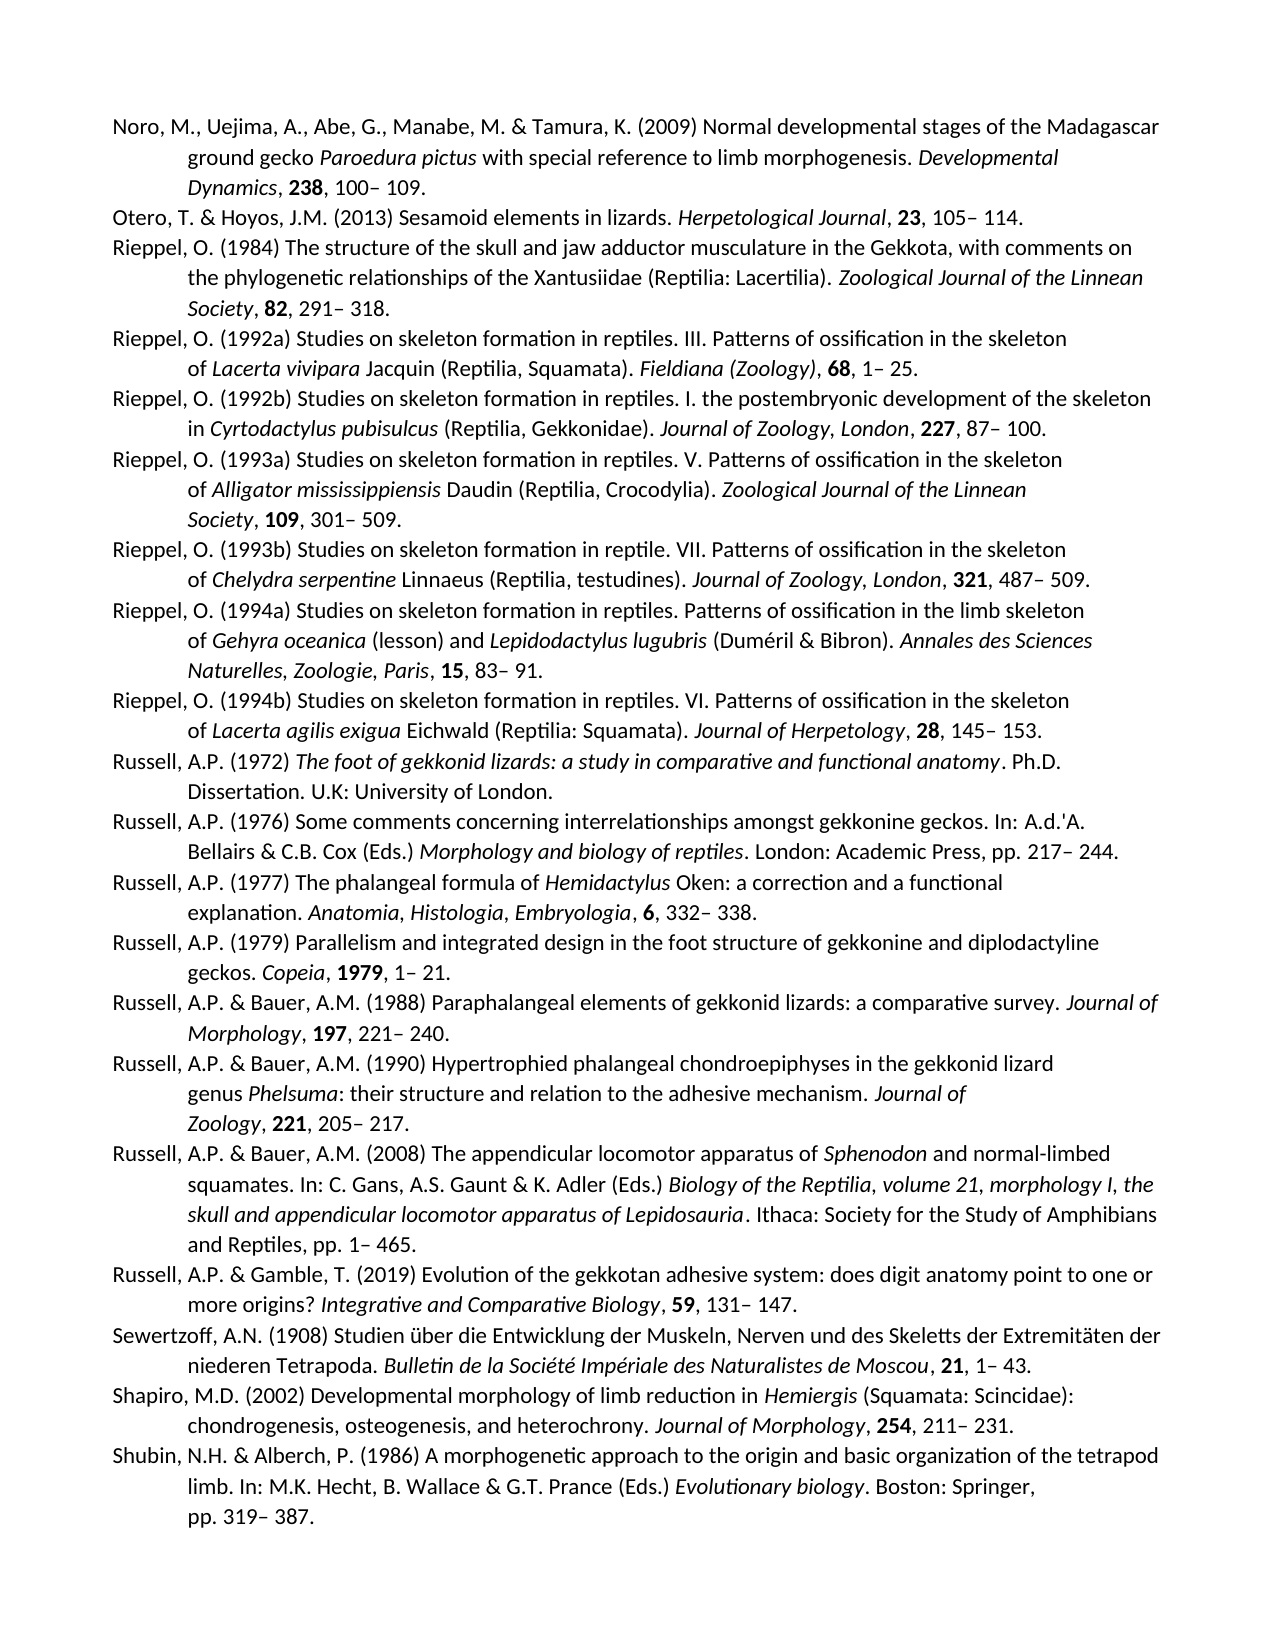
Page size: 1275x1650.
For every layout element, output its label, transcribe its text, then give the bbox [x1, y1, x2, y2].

text Rieppel, O. (1993a) Studies on skeleton formation in reptiles. V. Patterns of ossification in the skeleton of Alligator mississippiensis Daudin (Reptilia, Crocodylia). Zoological Journal of the Linnean Society, 109, 301– 509. [112, 445, 1162, 533]
text Rieppel, O. (1992b) Studies on skeleton formation in reptiles. I. the postembryonic development of the skeleton in Cyrtodactylus pubisulcus (Reptilia, Gekkonidae). Journal of Zoology, London, 227, 87– 100. [112, 384, 1162, 443]
text Russell, A.P. (1972) The foot of gekkonid lizards: a study in comparative and functional anatomy. Ph.D. Dissertation. U.K: University of London. [112, 747, 1162, 805]
text Rieppel, O. (1993b) Studies on skeleton formation in reptile. VII. Patterns of ossification in the skeleton of Chelydra serpentine Linnaeus (Reptilia, testudines). Journal of Zoology, London, 321, 487– 509. [112, 535, 1162, 594]
text Russell, A.P. & Bauer, A.M. (1988) Paraphalangeal elements of gekkonid lizards: a comparative survey. Journal of Morphology, 197, 221– 240. [112, 988, 1162, 1047]
text Shapiro, M.D. (2002) Developmental morphology of limb reduction in Hemiergis (Squamata: Scincidae): chondrogenesis, osteogenesis, and heterochrony. Journal of Morphology, 254, 211– 231. [112, 1381, 1162, 1439]
text Russell, A.P. & Gamble, T. (2019) Evolution of the gekkotan adhesive system: does digit anatomy point to one or more origins? Integrative and Comparative Biology, 59, 131– 147. [112, 1260, 1162, 1319]
text Russell, A.P. (1979) Parallelism and integrated design in the foot structure of gekkonine and diplodactyline geckos. Copeia, 1979, 1– 21. [112, 928, 1162, 986]
text Rieppel, O. (1994b) Studies on skeleton formation in reptiles. VI. Patterns of ossification in the skeleton of Lacerta agilis exigua Eichwald (Reptilia: Squamata). Journal of Herpetology, 28, 145– 153. [112, 686, 1162, 745]
text Russell, A.P. (1977) The phalangeal formula of Hemidactylus Oken: a correction and a functional explanation. Anatomia, Histologia, Embryologia, 6, 332– 338. [112, 868, 1162, 926]
text Noro, M., Uejima, A., Abe, G., Manabe, M. & Tamura, K. (2009) Normal developmental stages of the Madagascar ground gecko Paroedura pictus with special reference to limb morphogenesis. Developmental Dynamics, 238, 100– 109. [112, 112, 1162, 201]
text Russell, A.P. & Bauer, A.M. (2008) The appendicular locomotor apparatus of Sphenodon and normal-limbed squamates. In: C. Gans, A.S. Gaunt & K. Adler (Eds.) Biology of the Reptilia, volume 21, morphology I, the skull and appendicular locomotor apparatus of Lepidosauria. Ithaca: Society for the Study of Amphibians and Reptiles, pp. 1– 465. [112, 1139, 1162, 1258]
text Rieppel, O. (1992a) Studies on skeleton formation in reptiles. III. Patterns of ossification in the skeleton of Lacerta vivipara Jacquin (Reptilia, Squamata). Fieldiana (Zoology), 68, 1– 25. [112, 324, 1162, 382]
text Shubin, N.H. & Alberch, P. (1986) A morphogenetic approach to the origin and basic organization of the tetrapod limb. In: M.K. Hecht, B. Wallace & G.T. Prance (Eds.) Evolutionary biology. Boston: Springer, pp. 319– 387. [112, 1442, 1162, 1530]
text Rieppel, O. (1994a) Studies on skeleton formation in reptiles. Patterns of ossification in the limb skeleton of Gehyra oceanica (lesson) and Lepidodactylus lugubris (Duméril & Bibron). Annales des Sciences Naturelles, Zoologie, Paris, 15, 83– 91. [112, 596, 1162, 684]
text Rieppel, O. (1984) The structure of the skull and jaw adductor musculature in the Gekkota, with comments on the phylogenetic relationships of the Xantusiidae (Reptilia: Lacertilia). Zoological Journal of the Linnean Society, 82, 291– 318. [112, 233, 1162, 322]
text Russell, A.P. (1976) Some comments concerning interrelationships amongst gekkonine geckos. In: A.d.'A. Bellairs & C.B. Cox (Eds.) Morphology and biology of reptiles. London: Academic Press, pp. 217– 244. [112, 807, 1162, 866]
text Russell, A.P. & Bauer, A.M. (1990) Hypertrophied phalangeal chondroepiphyses in the gekkonid lizard genus Phelsuma: their structure and relation to the adhesive mechanism. Journal of Zoology, 221, 205– 217. [112, 1049, 1162, 1137]
text Otero, T. & Hoyos, J.M. (2013) Sesamoid elements in lizards. Herpetological Journal, 23, 105– 114. [112, 203, 1162, 231]
text Sewertzoff, A.N. (1908) Studien über die Entwicklung der Muskeln, Nerven und des Skeletts der Extremitäten der niederen Tetrapoda. Bulletin de la Société Impériale des Naturalistes de Moscou, 21, 1– 43. [112, 1321, 1162, 1379]
